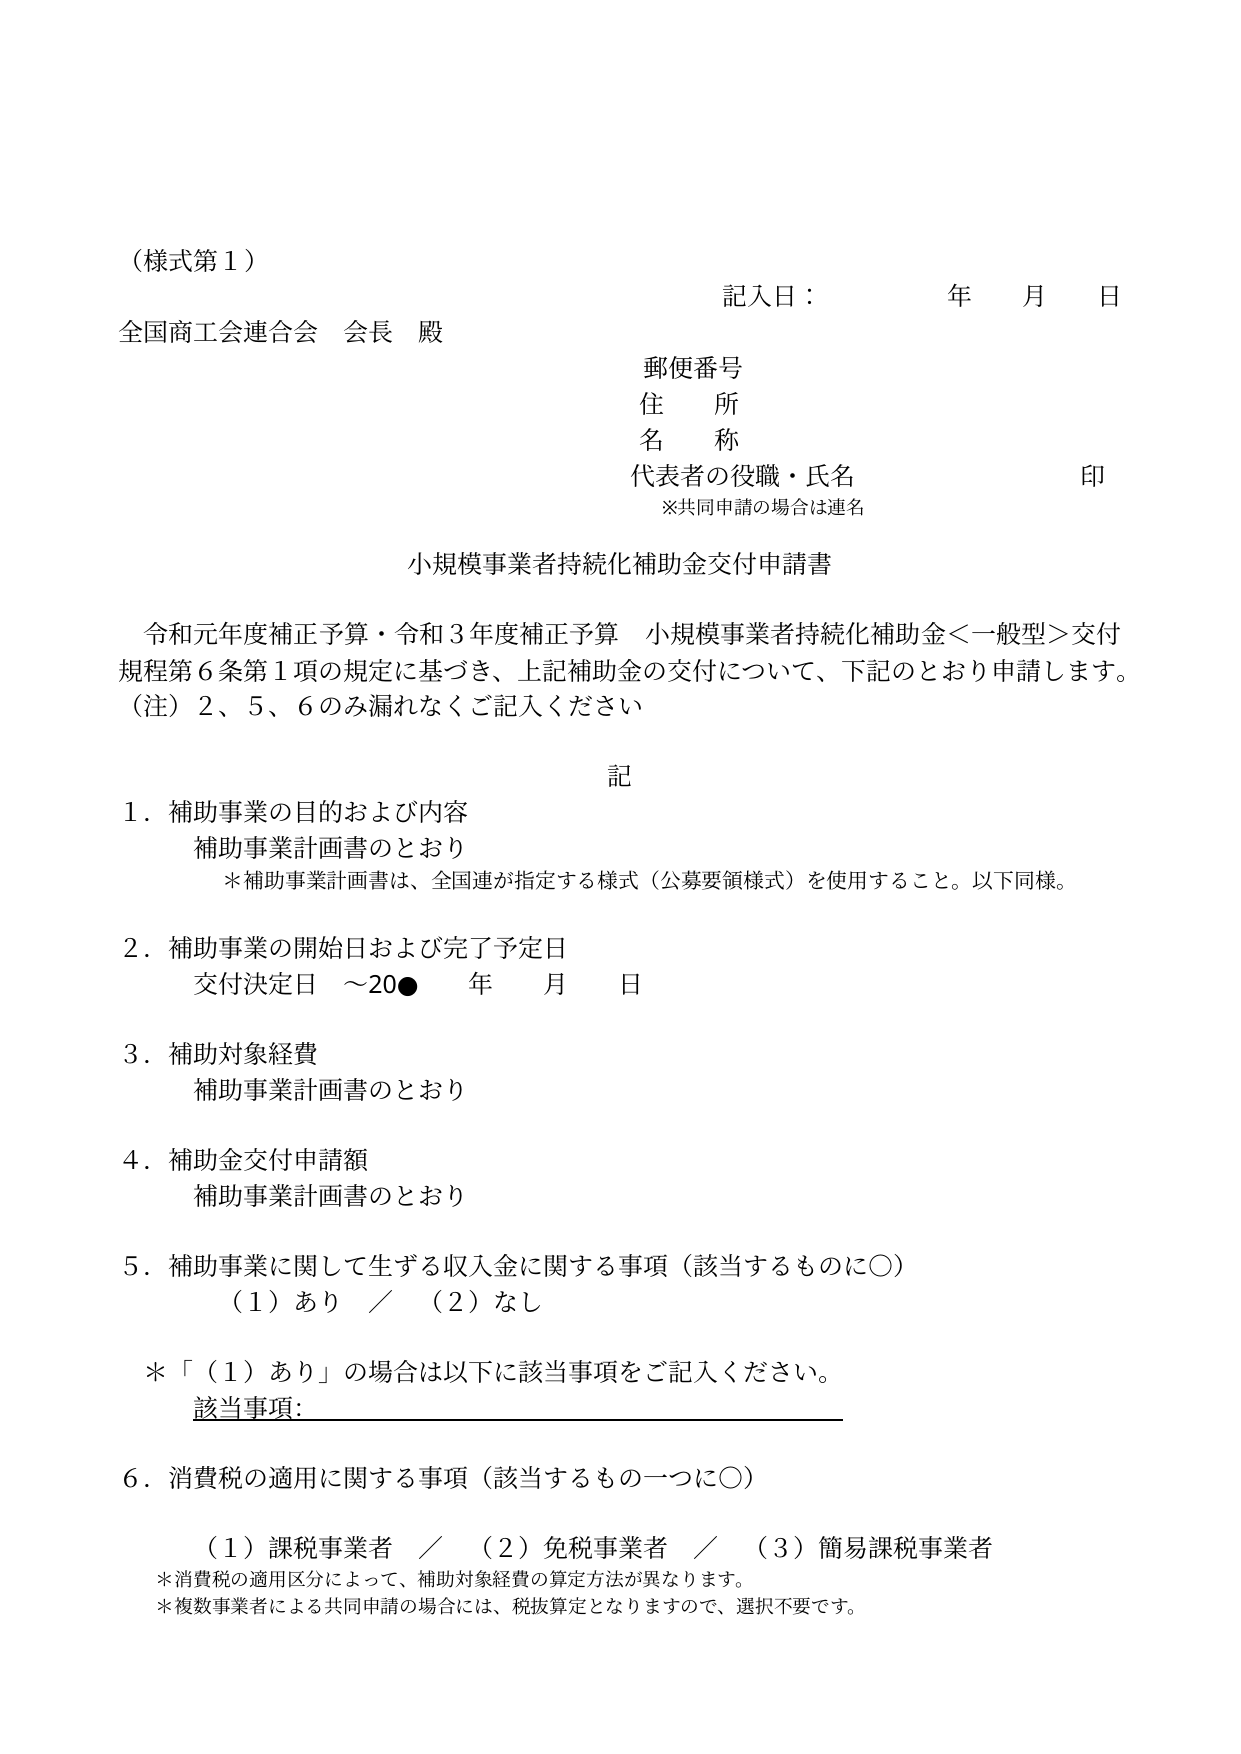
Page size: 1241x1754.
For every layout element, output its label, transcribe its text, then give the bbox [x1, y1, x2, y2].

text 郵便番号 [118, 349, 1034, 385]
text ＊複数事業者による共同申請の場合には、税抜算定となりますので、選択不要です。 [118, 1592, 1122, 1618]
text ＊消費税の適用区分によって、補助対象経費の算定方法が異なります。 [118, 1564, 1122, 1592]
text ２．補助事業の開始日および完了予定日 [118, 929, 1122, 965]
text ６．消費税の適用に関する事項（該当するもの一つに○） [118, 1459, 1122, 1494]
text 補助事業計画書のとおり [118, 1071, 1122, 1107]
text （１）あり ／ （２）なし [118, 1283, 1122, 1319]
text 名 称 [118, 421, 1034, 457]
text １．補助事業の目的および内容 [118, 793, 1122, 829]
text 記 [118, 757, 1122, 793]
text 補助事業計画書のとおり [118, 829, 1122, 865]
text ＊「（１）あり」の場合は以下に該当事項をご記入ください。 [118, 1353, 1122, 1389]
text 記入日： 年 月 日 [118, 277, 1122, 313]
text （注）２、５、６のみ漏れなくご記入ください [118, 687, 1122, 723]
text 交付決定日 ～20● 年 月 日 [118, 965, 1122, 1001]
text （様式第１） [118, 243, 1122, 277]
text 全国商工会連合会 会長 殿 [118, 313, 1122, 349]
text 代表者の役職・氏名 印 [118, 457, 1122, 493]
text ＊補助事業計画書は、全国連が指定する様式（公募要領様式）を使用すること。以下同様。 [222, 865, 1122, 895]
text ５．補助事業に関して生ずる収入金に関する事項（該当するものに○） [118, 1247, 1122, 1283]
text 小規模事業者持続化補助金交付申請書 [118, 545, 1122, 581]
text 補助事業計画書のとおり [118, 1177, 1122, 1213]
text ４．補助金交付申請額 [118, 1141, 1122, 1177]
text 該当事項： [118, 1389, 1122, 1424]
text ※共同申請の場合は連名 [118, 493, 1047, 520]
text 令和元年度補正予算・令和３年度補正予算 小規模事業者持続化補助金＜一般型＞交付規程第６条第１項の規定に基づき、上記補助金の交付について、下記のとおり申請します。 [118, 615, 1122, 687]
text ３．補助対象経費 [118, 1035, 1122, 1071]
text 住 所 [118, 385, 1034, 421]
text （１）課税事業者 ／ （２）免税事業者 ／ （３）簡易課税事業者 [118, 1529, 1122, 1564]
